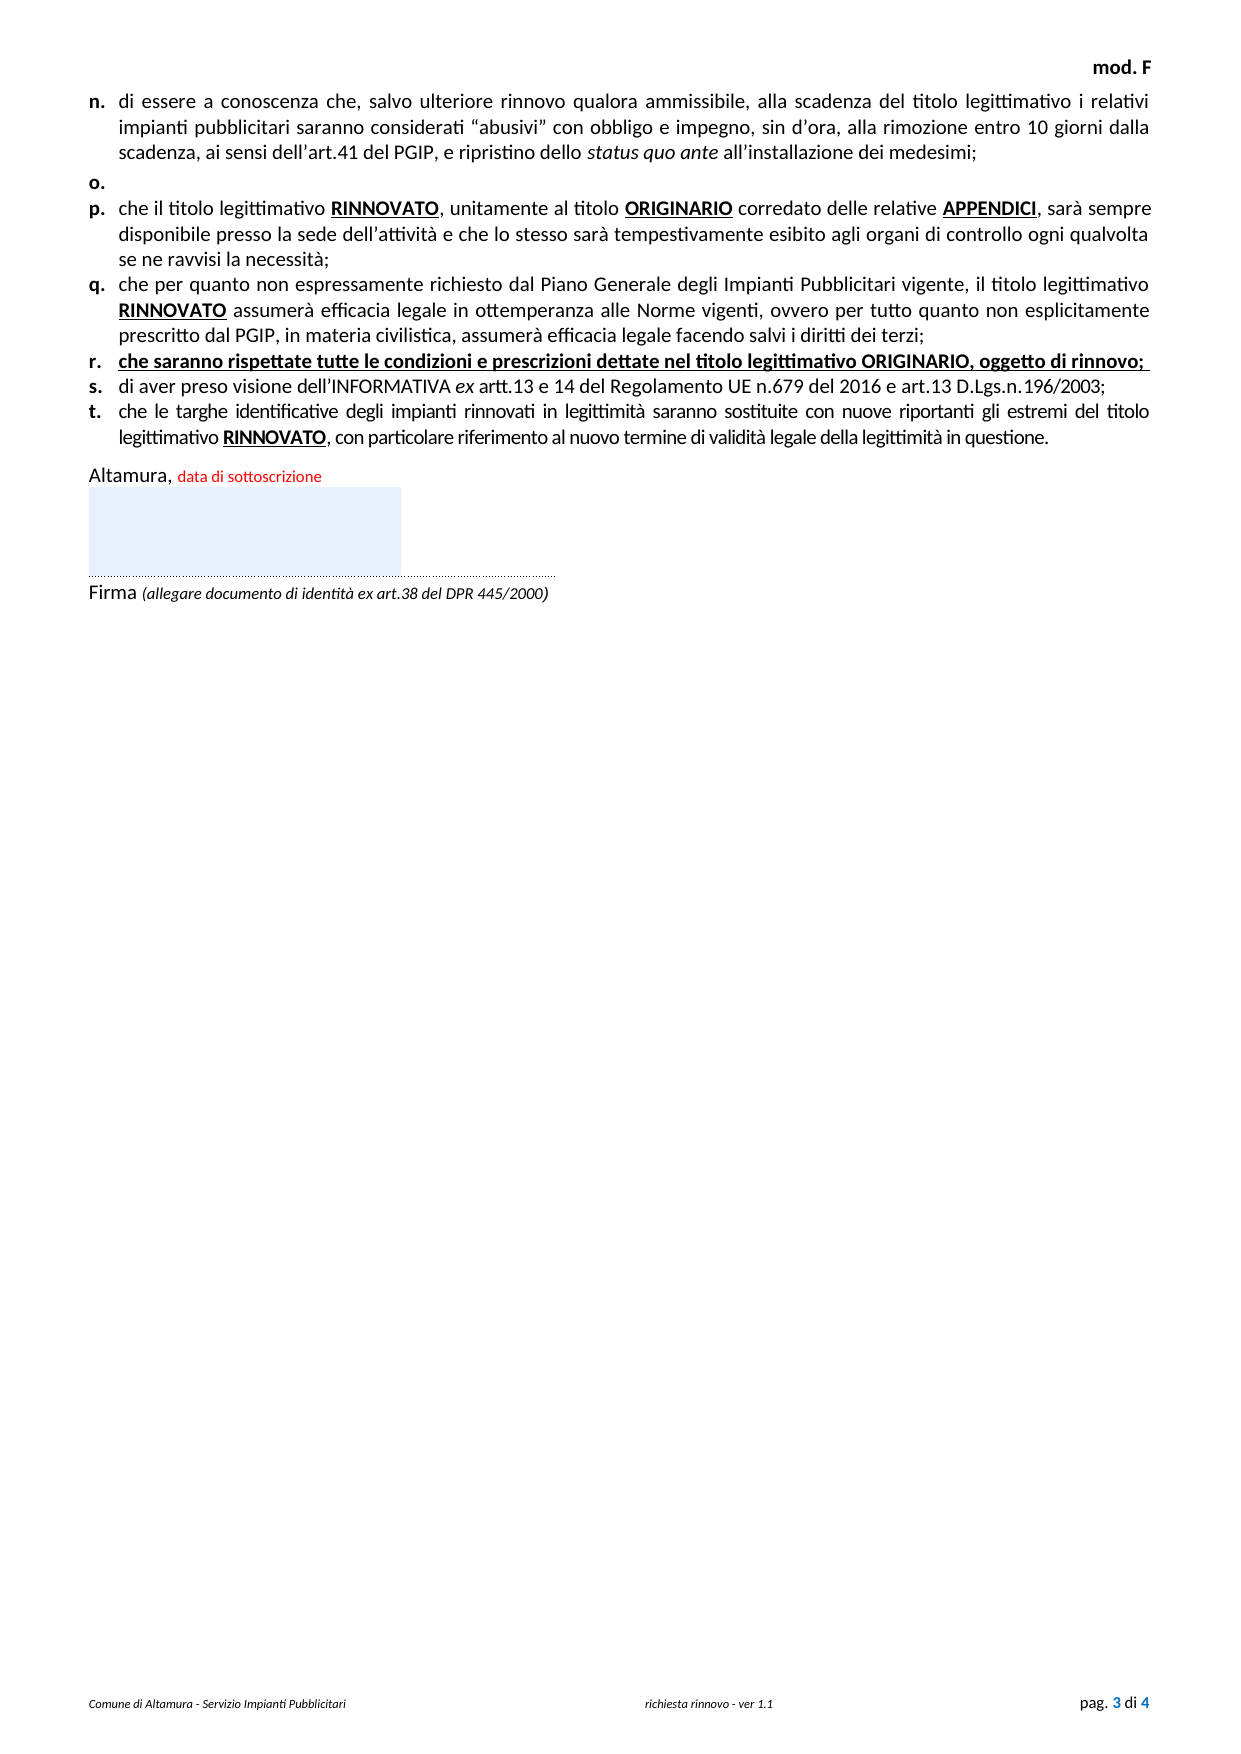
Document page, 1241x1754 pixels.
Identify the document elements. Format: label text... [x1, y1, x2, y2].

picture [88, 487, 402, 576]
list che il titolo legittimativo RINNOVATO, unitamente al titolo ORIGINARIO corredato delle relative APPENDICI, sarà sempre disponibile presso la sede dell’attività e che lo stesso sarà tempestivamente esibito agli organi di controllo ogni qualvolta se ne ravvisi la necessità; [89, 195, 1152, 272]
list che saranno rispettate tutte le condizioni e prescrizioni dettate nel titolo legittimativo ORIGINARIO, oggetto di rinnovo; [89, 348, 1152, 373]
list che per quanto non espressamente richiesto dal Piano Generale degli Impianti Pubblicitari vigente, il titolo legittimativo RINNOVATO assumerà efficacia legale in ottemperanza alle Norme vigenti, ovvero per tutto quanto non esplicitamente prescritto dal PGIP, in materia civilistica, assumerà efficacia legale facendo salvi i diritti dei terzi; [89, 272, 1152, 348]
list di essere a conoscenza che, salvo ulteriore rinnovo qualora ammissibile, alla scadenza del titolo legittimativo i relativi impianti pubblicitari saranno considerati “abusivi” con obbligo e impegno, sin d’ora, alla rimozione entro 10 giorni dalla scadenza, ai sensi dell’art.41 del PGIP, e ripristino dello status quo ante all’installazione dei medesimi; [89, 89, 1152, 165]
list di aver preso visione dell’INFORMATIVA ex artt.13 e 14 del Regolamento UE n.679 del 2016 e art.13 D.Lgs.n.196/2003; [89, 373, 1152, 399]
text Altamura, [89, 462, 1152, 487]
list che le targhe identificative degli impianti rinnovati in legittimità saranno sostituite con nuove riportanti gli estremi del titolo legittimativo RINNOVATO, con particolare riferimento al nuovo termine di validità legale della legittimità in questione. [89, 399, 1152, 449]
